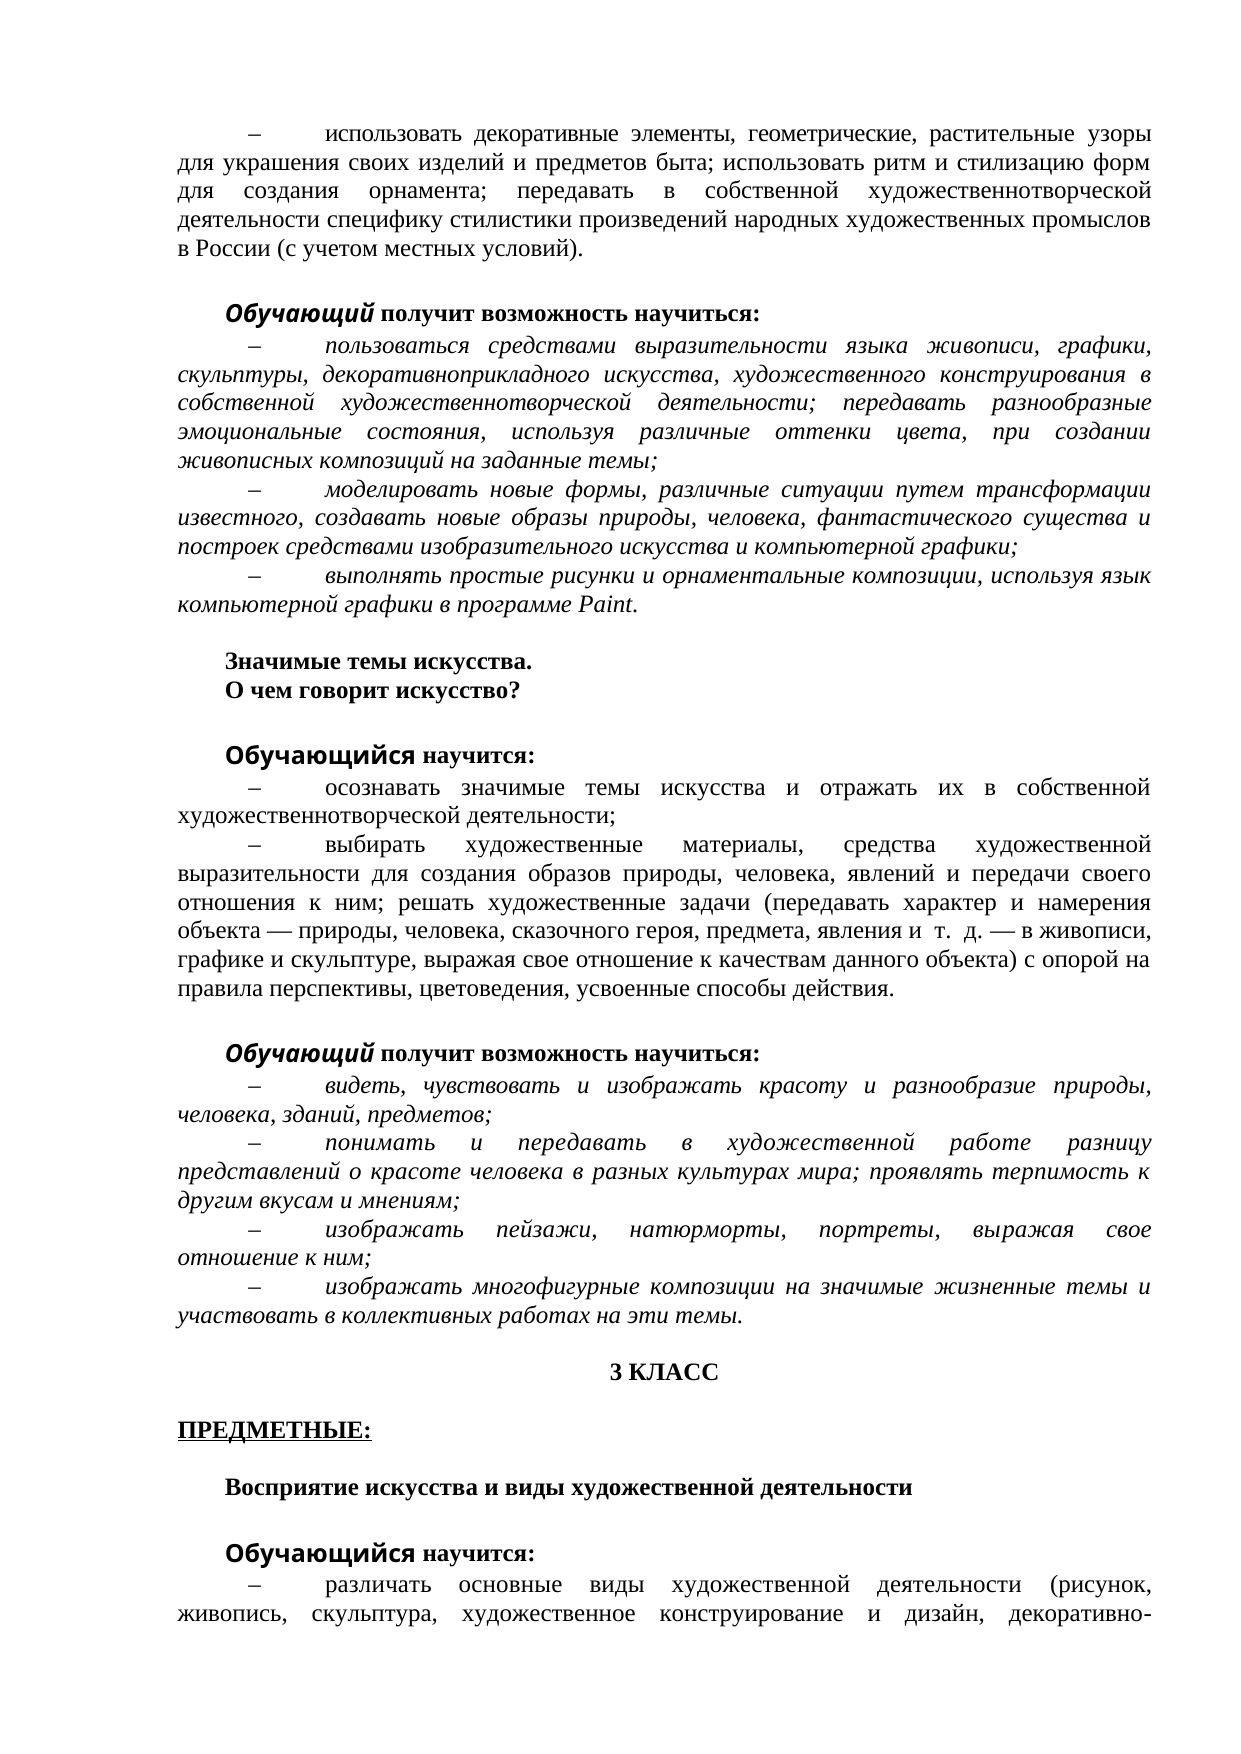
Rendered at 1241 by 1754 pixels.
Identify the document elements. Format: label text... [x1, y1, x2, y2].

text ПРЕДМЕТНЫЕ: [177, 1415, 1152, 1444]
text Обучающийся научится: [177, 738, 1152, 772]
text видеть, чувствовать и изображать красоту и разнообразие природы, человека, зданий, предметов; [177, 1070, 1152, 1127]
text 3 КЛАСС [177, 1357, 1152, 1386]
text Восприятие искусства и виды художественной деятельности [177, 1472, 1152, 1501]
text выполнять простые рисунки и орнаментальные композиции, используя язык компьютерной графики в программе Paint. [177, 560, 1152, 617]
text Обучающийся научится: [177, 1535, 1152, 1569]
text выбирать художественные материалы, средства художественной выразительности для создания образов природы, человека, явлений и передачи своего отношения к ним; решать художественные задачи (передавать характер и намерения объекта — природы, человека, сказочного героя, предмета, явления и т. д. — в живописи, графике и скульптуре, выражая свое отношение к качествам данного объекта) с опорой на правила перспективы, цветоведения, усвоенные способы действия. [177, 829, 1152, 1002]
text изображать многофигурные композиции на значимые жизненные темы и участвовать в коллективных работах на эти темы. [177, 1271, 1152, 1329]
text осознавать значимые темы искусства и отражать их в собственной художественно­творческой деятельности; [177, 772, 1152, 829]
text моделировать новые формы, различные ситуации путем трансформации известного, создавать новые образы природы, человека, фантастического существа и построек средствами изобразительного искусства и компьютерной графики; [177, 474, 1152, 560]
text Обучающий получит возможность научиться: [177, 296, 1152, 330]
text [177, 1569, 1152, 1627]
text понимать и передавать в художественной работе разницу представлений о красоте человека в разных культурах мира; проявлять терпимость к другим вкусам и мнениям; [177, 1127, 1152, 1214]
text изображать пейзажи, натюрморты, портреты, выражая свое отношение к ним; [177, 1214, 1152, 1271]
text Обучающий получит возможность научиться: [177, 1036, 1152, 1070]
text пользоваться средствами выразительности языка живописи, графики, скульптуры, декоративно­прикладного искусства, художественного конструирования в собственной художественно­творческой деятельности; передавать разнообразные эмоциональные состояния, используя различные оттенки цвета, при создании живописных композиций на заданные темы; [177, 330, 1152, 474]
text Значимые темы искусства. О чем говорит искусство? [224, 646, 1152, 704]
text использовать декоративные элементы, геометрические, растительные узоры для украшения своих изделий и предметов быта; использовать ритм и стилизацию форм для создания орнамента; передавать в собственной художественно­творческой деятельности специфику стилистики произведений народных художественных промыслов в России (с учетом местных условий). [177, 118, 1152, 262]
